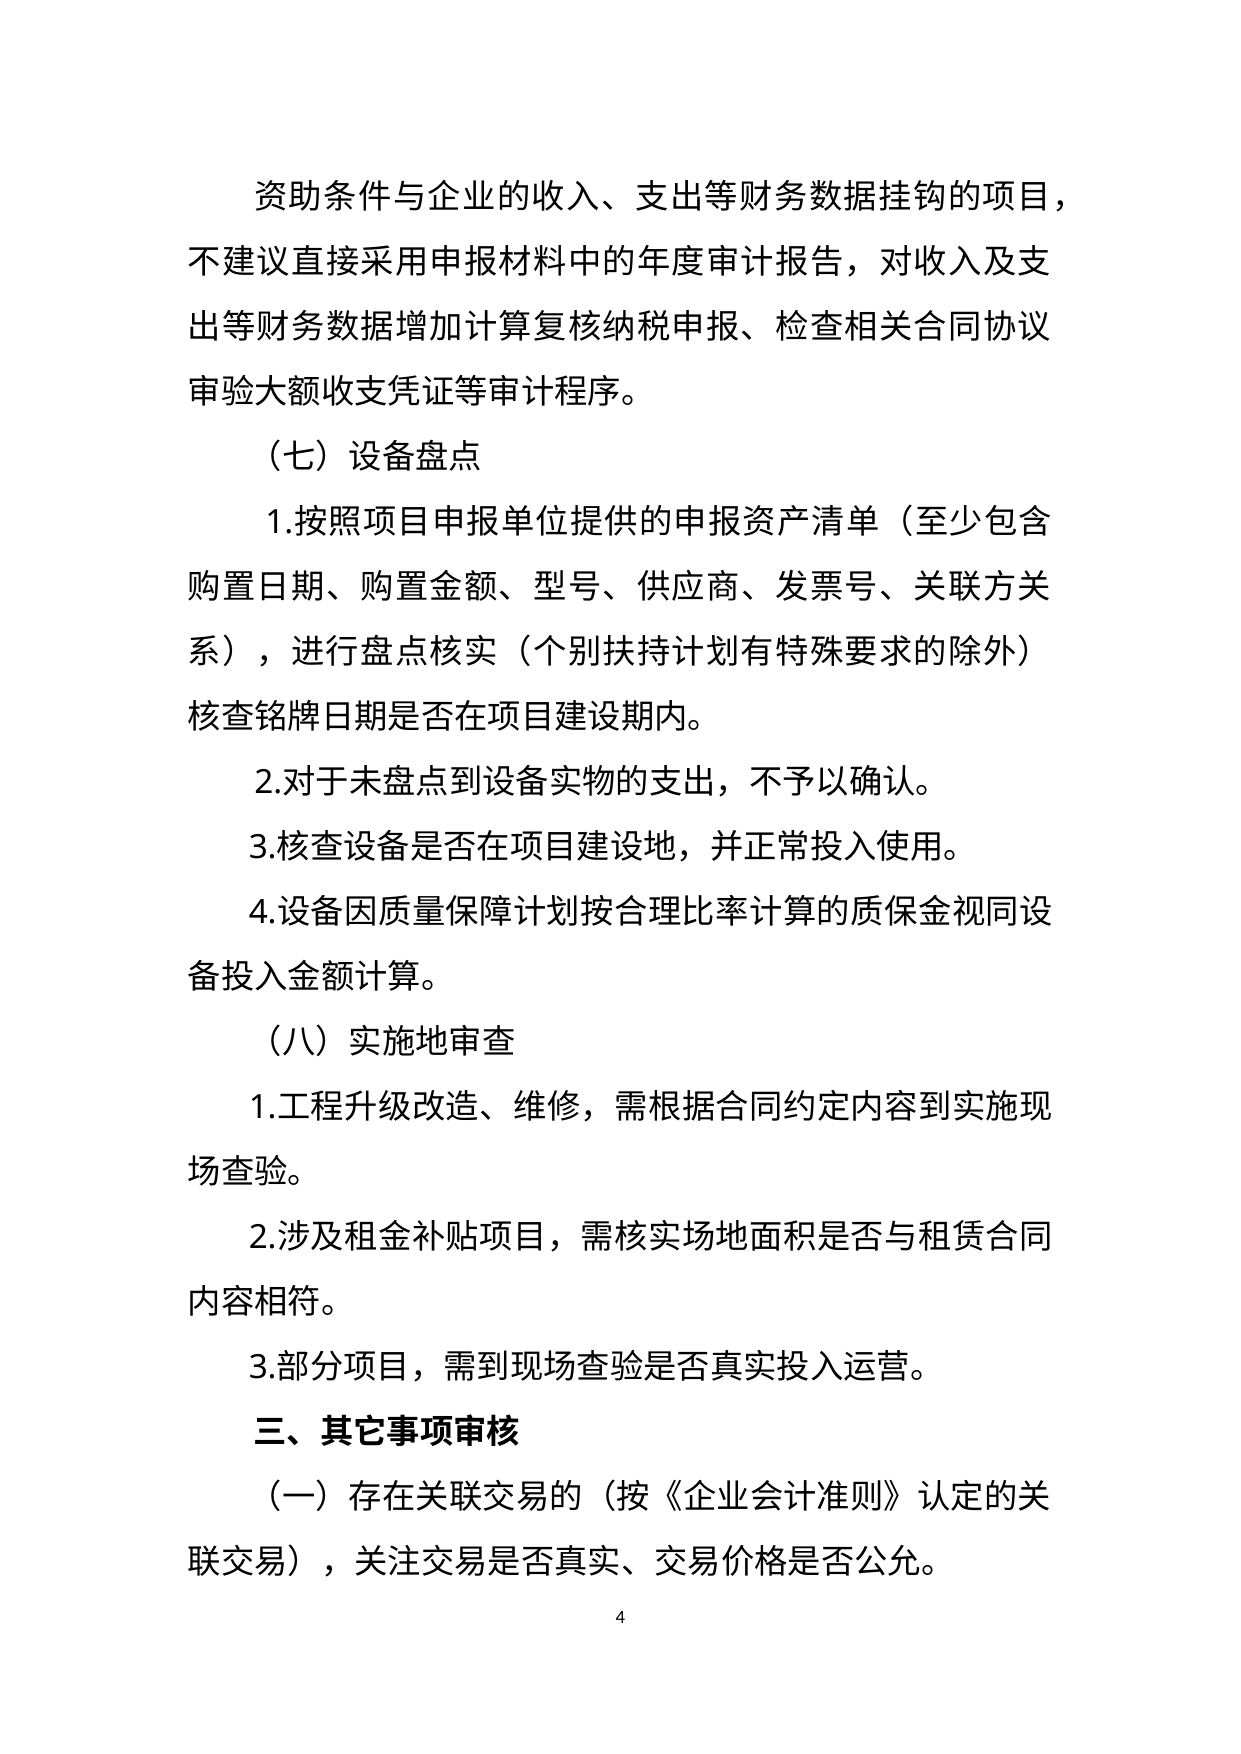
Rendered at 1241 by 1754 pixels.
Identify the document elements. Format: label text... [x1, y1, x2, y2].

subtitle 三、其它事项审核 [187, 1397, 1053, 1462]
text 资助条件与企业的收入、支出等财务数据挂钩的项目，不建议直接采用申报材料中的年度审计报告，对收入及支出等财务数据增加计算复核纳税申报、检查相关合同协议、审验大额收支凭证等审计程序。 [187, 162, 1053, 422]
text （七）设备盘点 [187, 422, 1053, 487]
text 2.涉及租金补贴项目，需核实场地面积是否与租赁合同内容相符。 [187, 1202, 1053, 1332]
text 2.对于未盘点到设备实物的支出，不予以确认。 [187, 747, 1053, 812]
text 3.部分项目，需到现场查验是否真实投入运营。 [187, 1332, 1053, 1397]
text 1.工程升级改造、维修，需根据合同约定内容到实施现场查验。 [187, 1072, 1053, 1202]
text 1.按照项目申报单位提供的申报资产清单（至少包含购置日期、购置金额、型号、供应商、发票号、关联方关系），进行盘点核实（个别扶持计划有特殊要求的除外），核查铭牌日期是否在项目建设期内。 [187, 487, 1053, 747]
subtitle （八）实施地审查 [187, 1007, 1053, 1072]
text （一）存在关联交易的（按《企业会计准则》认定的关联交易），关注交易是否真实、交易价格是否公允。 [187, 1462, 1053, 1592]
text 4.设备因质量保障计划按合理比率计算的质保金视同设备投入金额计算。 [187, 877, 1053, 1007]
text 3.核查设备是否在项目建设地，并正常投入使用。 [187, 812, 1053, 877]
